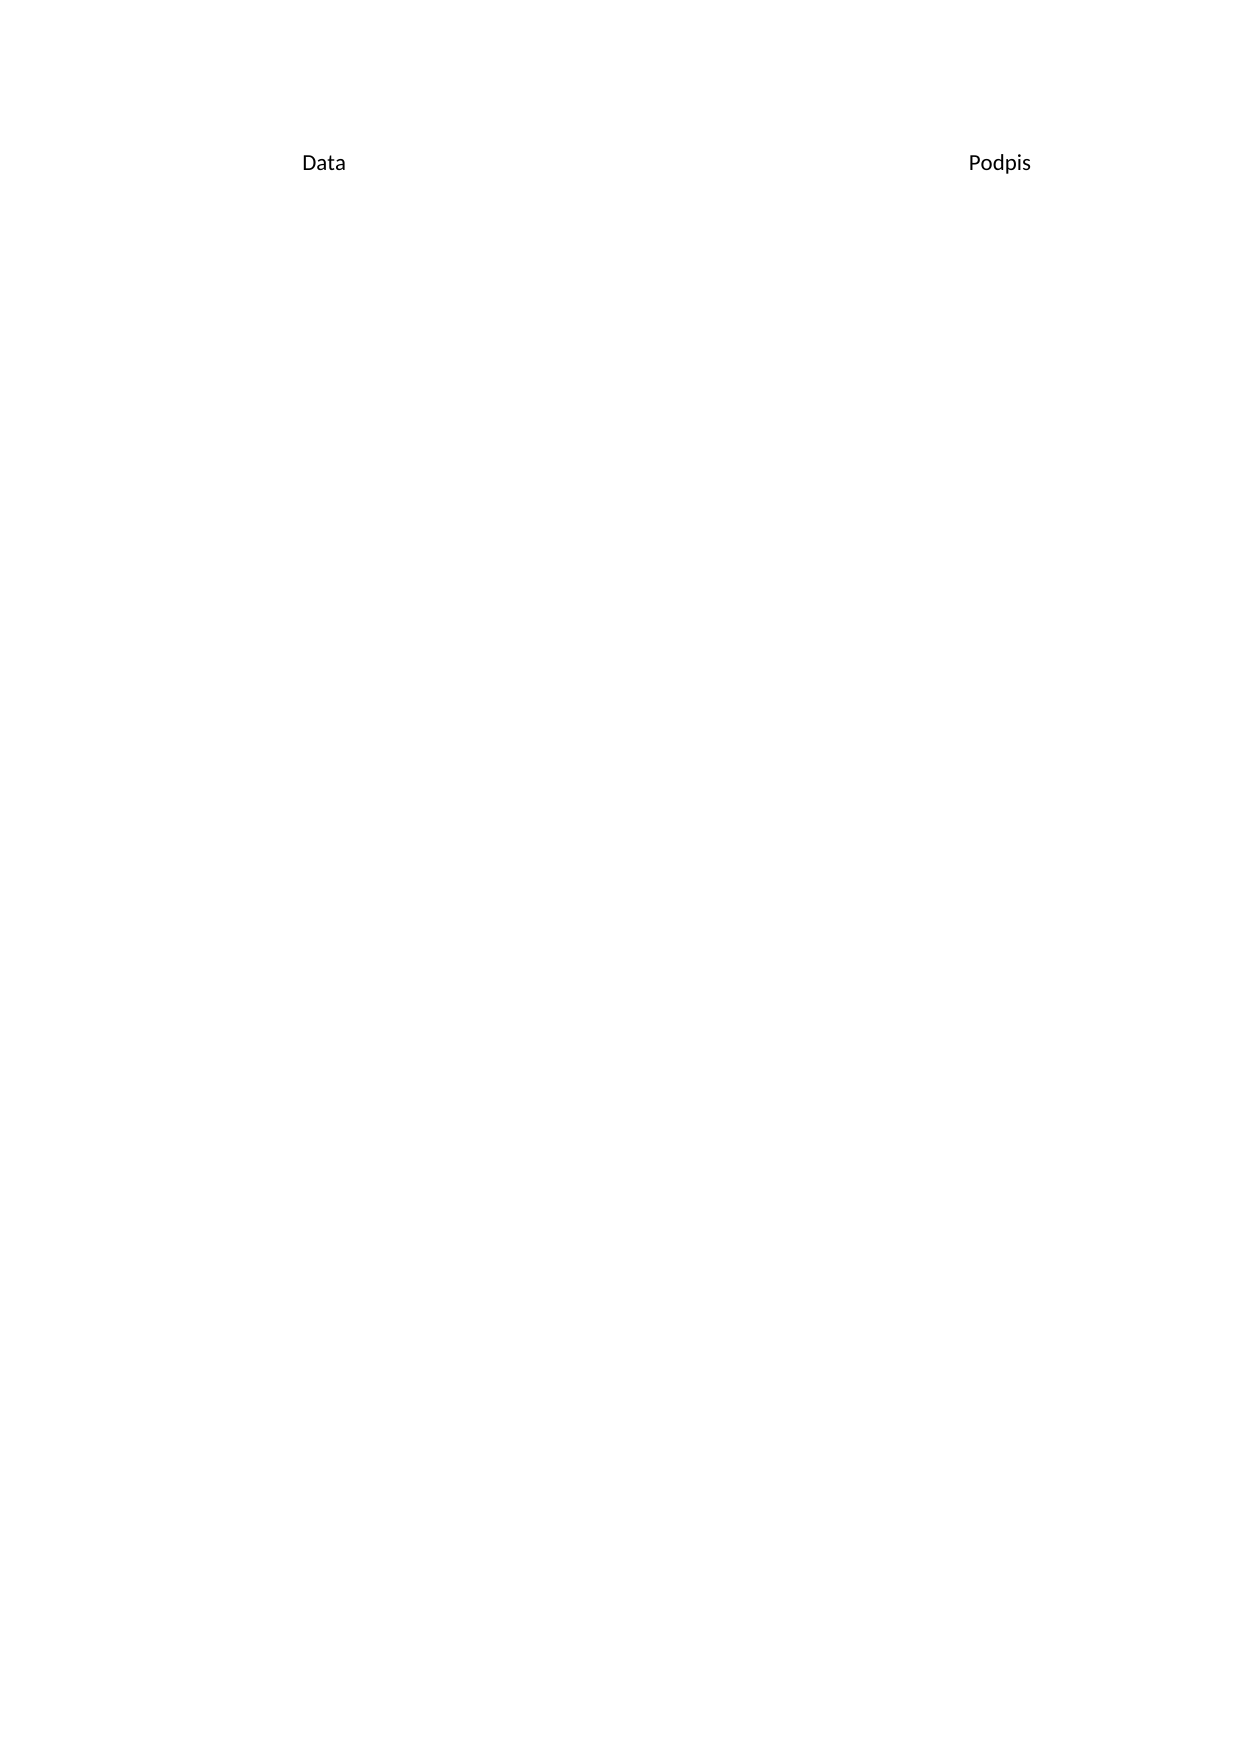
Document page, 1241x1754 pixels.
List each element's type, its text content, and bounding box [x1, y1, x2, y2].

text Data Podpis [148, 148, 1093, 176]
